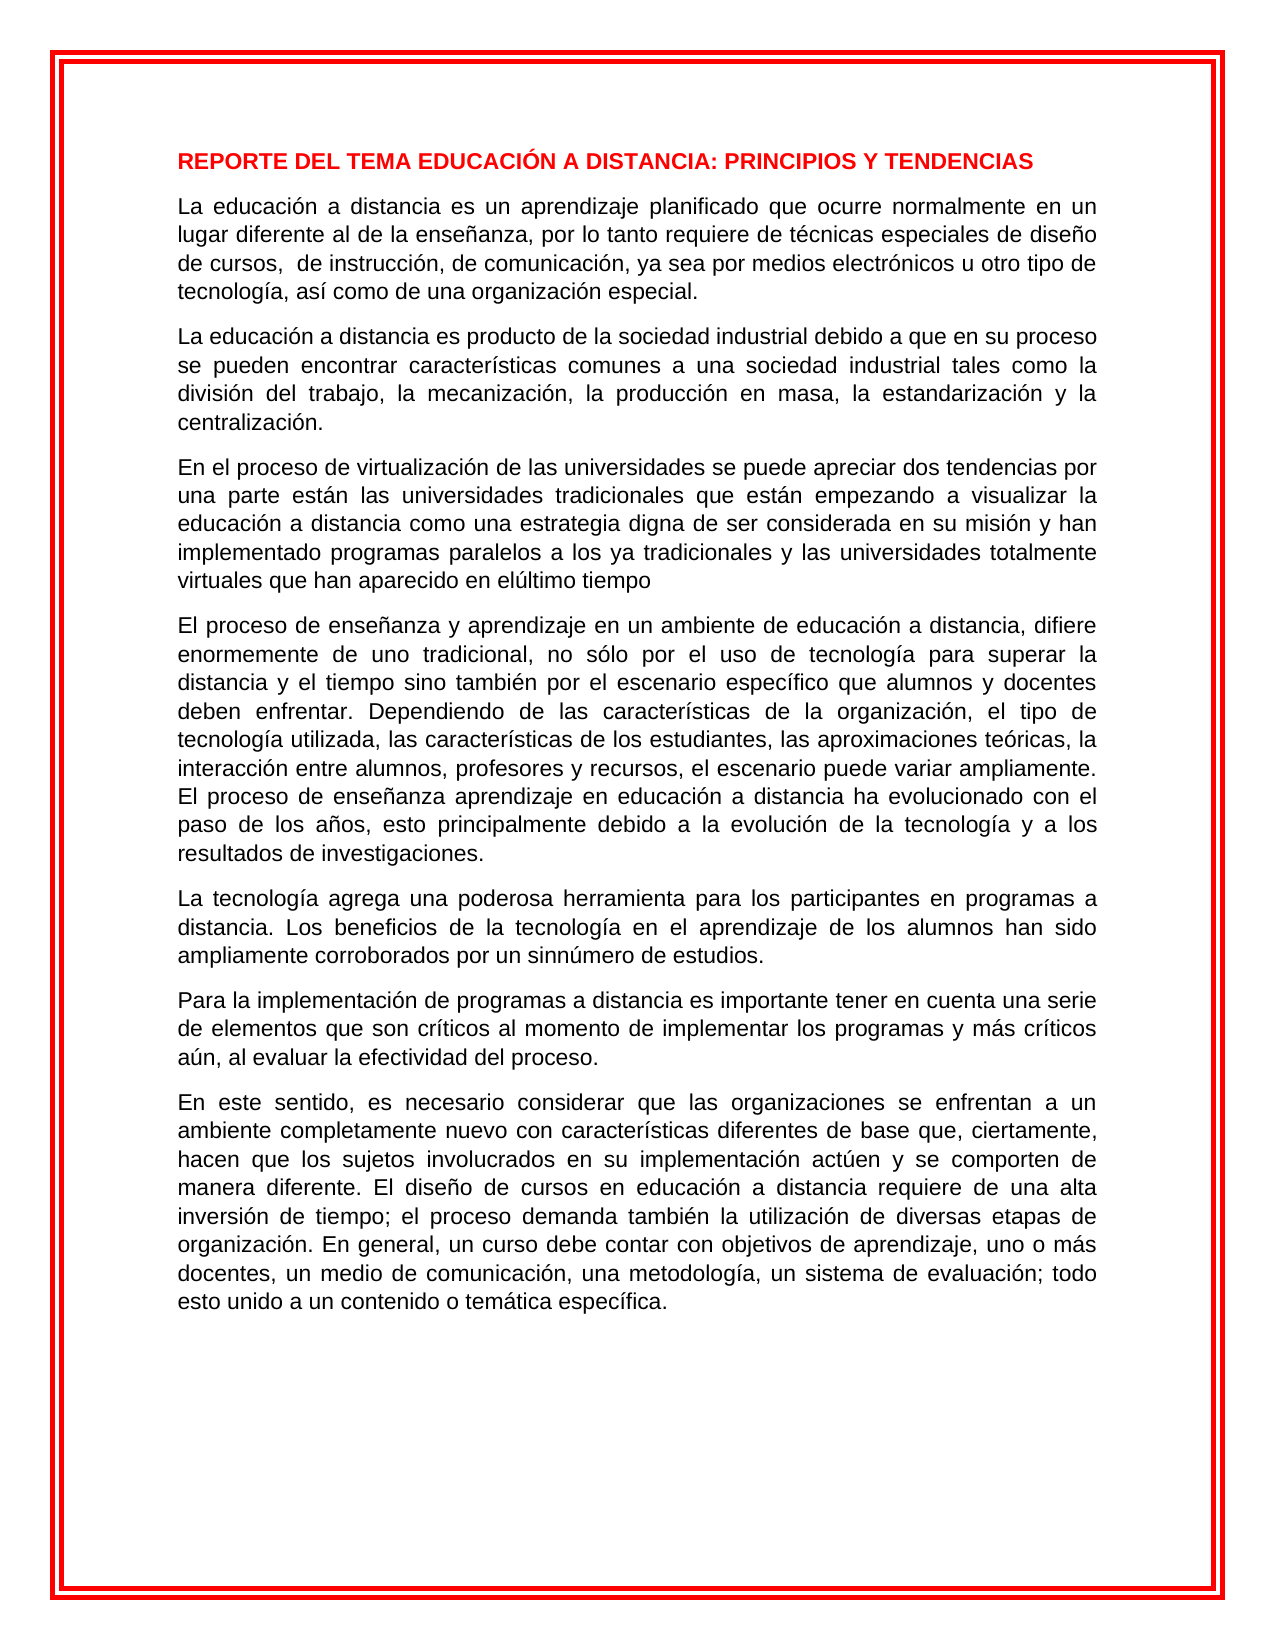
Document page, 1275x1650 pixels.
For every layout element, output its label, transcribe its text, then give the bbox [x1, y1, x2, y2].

text Para la implementación de programas a distancia es importante tener en cuenta una serie de elementos que son críticos al momento de implementar los programas y más críticos aún, al evaluar la efectividad del proceso. [177, 987, 1098, 1070]
text En este sentido, es necesario considerar que las organizaciones se enfrentan a un ambiente completamente nuevo con características diferentes de base que, ciertamente, hacen que los sujetos involucrados en su implementación actúen y se comporten de manera diferente. El diseño de cursos en educación a distancia requiere de una alta inversión de tiempo; el proceso demanda también la utilización de diversas etapas de organización. En general, un curso debe contar con objetivos de aprendizaje, uno o más docentes, un medio de comunicación, una metodología, un sistema de evaluación; todo esto unido a un contenido o temática específica. [177, 1089, 1098, 1314]
text REPORTE DEL TEMA EDUCACIÓN A DISTANCIA: PRINCIPIOS Y TENDENCIAS [177, 148, 1098, 174]
text La educación a distancia es un aprendizaje planificado que ocurre normalmente en un lugar diferente al de la enseñanza, por lo tanto requiere de técnicas especiales de diseño de cursos, de instrucción, de comunicación, ya sea por medios electrónicos u otro tipo de tecnología, así como de una organización especial. [177, 193, 1098, 304]
text La tecnología agrega una poderosa herramienta para los participantes en programas a distancia. Los beneficios de la tecnología en el aprendizaje de los alumnos han sido ampliamente corroborados por un sinnúmero de estudios. [177, 885, 1098, 968]
text El proceso de enseñanza y aprendizaje en un ambiente de educación a distancia, difiere enormemente de uno tradicional, no sólo por el uso de tecnología para superar la distancia y el tiempo sino también por el escenario específico que alumnos y docentes deben enfrentar. Dependiendo de las características de la organización, el tipo de tecnología utilizada, las características de los estudiantes, las aproximaciones teóricas, la interacción entre alumnos, profesores y recursos, el escenario puede variar ampliamente. El proceso de enseñanza aprendizaje en educación a distancia ha evolucionado con el paso de los años, esto principalmente debido a la evolución de la tecnología y a los resultados de investigaciones. [177, 612, 1098, 866]
text En el proceso de virtualización de las universidades se puede apreciar dos tendencias por una parte están las universidades tradicionales que están empezando a visualizar la educación a distancia como una estrategia digna de ser considerada en su misión y han implementado programas paralelos a los ya tradicionales y las universidades totalmente virtuales que han aparecido en elúltimo tiempo [177, 453, 1098, 594]
text La educación a distancia es producto de la sociedad industrial debido a que en su proceso se pueden encontrar características comunes a una sociedad industrial tales como la división del trabajo, la mecanización, la producción en masa, la estandarización y la centralización. [177, 323, 1098, 435]
